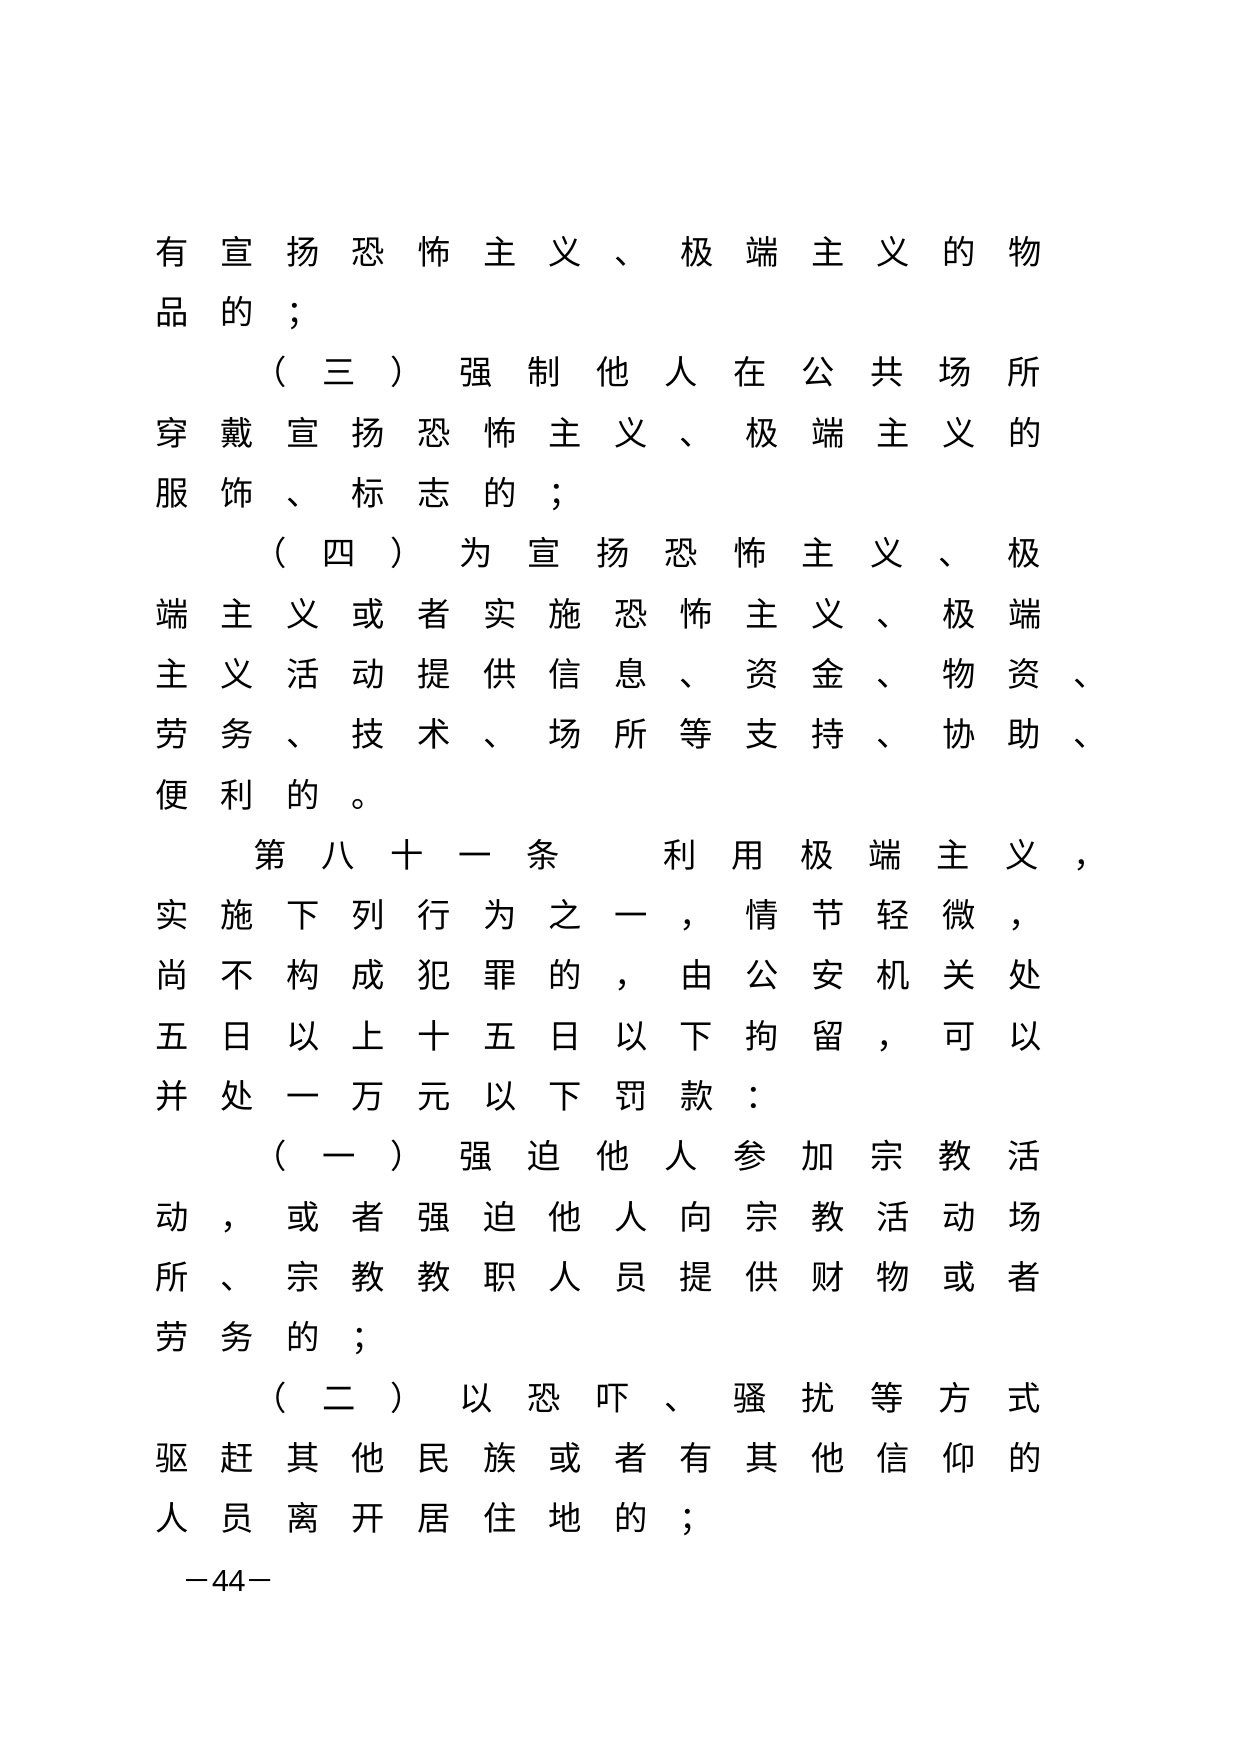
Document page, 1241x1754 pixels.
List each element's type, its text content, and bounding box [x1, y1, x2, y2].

text （三）强制他人在公共场所穿戴宣扬恐怖主义、极端主义的服饰、标志的； [155, 340, 1073, 521]
text （四）为宣扬恐怖主义、极端主义或者实施恐怖主义、极端主义活动提供信息、资金、物资、劳务、技术、场所等支持、协助、便利的。 [155, 521, 1073, 823]
text （一）强迫他人参加宗教活动，或者强迫他人向宗教活动场所、宗教教职人员提供财物或者劳务的； [155, 1124, 1073, 1365]
text 第八十一条 利用极端主义，实施下列行为之一，情节轻微，尚不构成犯罪的，由公安机关处五日以上十五日以下拘留，可以并处一万元以下罚款： [155, 823, 1073, 1124]
text （二）制作、传播、非法持有宣扬恐怖主义、极端主义的物品的； [155, 219, 1073, 340]
text （二）以恐吓、骚扰等方式驱赶其他民族或者有其他信仰的人员离开居住地的； [155, 1365, 1073, 1546]
